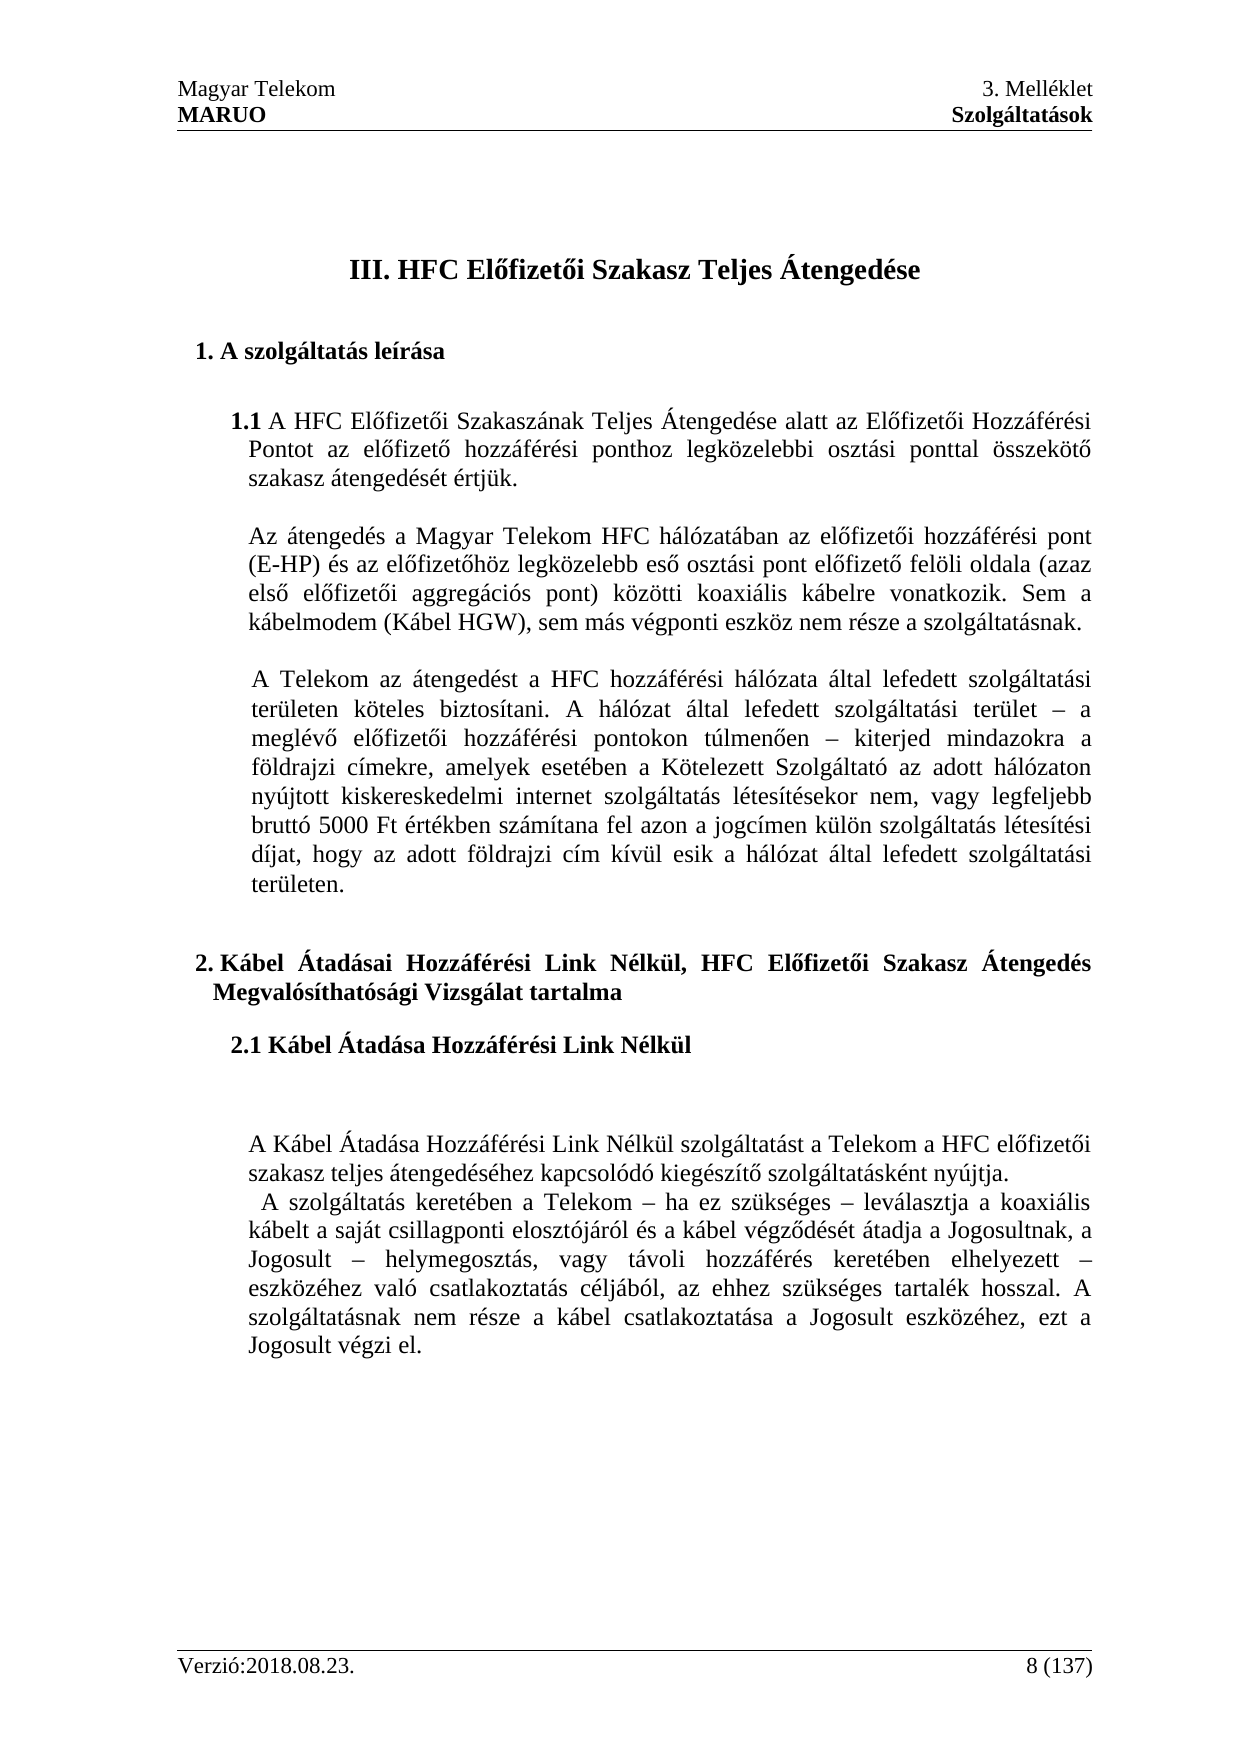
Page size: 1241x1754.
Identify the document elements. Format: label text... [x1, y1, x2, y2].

subtitle 2. Kábel Átadásai Hozzáférési Link Nélkül, HFC Előfizetői Szakasz Átengedés Megvalósíthatósági Vizsgálat tartalma [195, 948, 1092, 1005]
list A Telekom az átengedést a HFC hozzáférési hálózata által lefedett szolgáltatási területen köteles biztosítani. A hálózat által lefedett szolgáltatási terület – a meglévő előfizetői hozzáférési pontokon túlmenően – kiterjed mindazokra a földrajzi címekre, amelyek esetében a Kötelezett Szolgáltató az adott hálózaton nyújtott kiskereskedelmi internet szolgáltatás létesítésekor nem, vagy legfeljebb bruttó 5000 Ft értékben számítana fel azon a jogcímen külön szolgáltatás létesítési díjat, hogy az adott földrajzi cím kívül esik a hálózat által lefedett szolgáltatási területen. [251, 664, 1092, 898]
subtitle 1. A szolgáltatás leírása [195, 336, 1092, 364]
text 1.1 A HFC Előfizetői Szakaszának Teljes Átengedése alatt az Előfizetői Hozzáférési Pontot az előfizető hozzáférési ponthoz legközelebbi osztási ponttal összekötő szakasz átengedését értjük. [230, 406, 1092, 492]
subtitle III. HFC Előfizetői Szakasz Teljes Átengedése [177, 252, 1092, 286]
text A Kábel Átadása Hozzáférési Link Nélkül szolgáltatást a Telekom a HFC előfizetői szakasz teljes átengedéséhez kapcsolódó kiegészítő szolgáltatásként nyújtja. [230, 1072, 1092, 1187]
text A szolgáltatás keretében a Telekom – ha ez szükséges – leválasztja a koaxiális kábelt a saját csillagponti elosztójáról és a kábel végződését átadja a Jogosultnak, a Jogosult – helymegosztás, vagy távoli hozzáférés keretében elhelyezett – eszközéhez való csatlakoztatás céljából, az ehhez szükséges tartalék hosszal. A szolgáltatásnak nem része a kábel csatlakoztatása a Jogosult eszközéhez, ezt a Jogosult végzi el. [230, 1187, 1092, 1359]
text Az átengedés a Magyar Telekom HFC hálózatában az előfizetői hozzáférési pont (E-HP) és az előfizetőhöz legközelebb eső osztási pont előfizető felöli oldala (azaz első előfizetői aggregációs pont) közötti koaxiális kábelre vonatkozik. Sem a kábelmodem (Kábel HGW), sem más végponti eszköz nem része a szolgáltatásnak. [230, 492, 1092, 636]
subtitle 2.1 Kábel Átadása Hozzáférési Link Nélkül [230, 1030, 1092, 1059]
